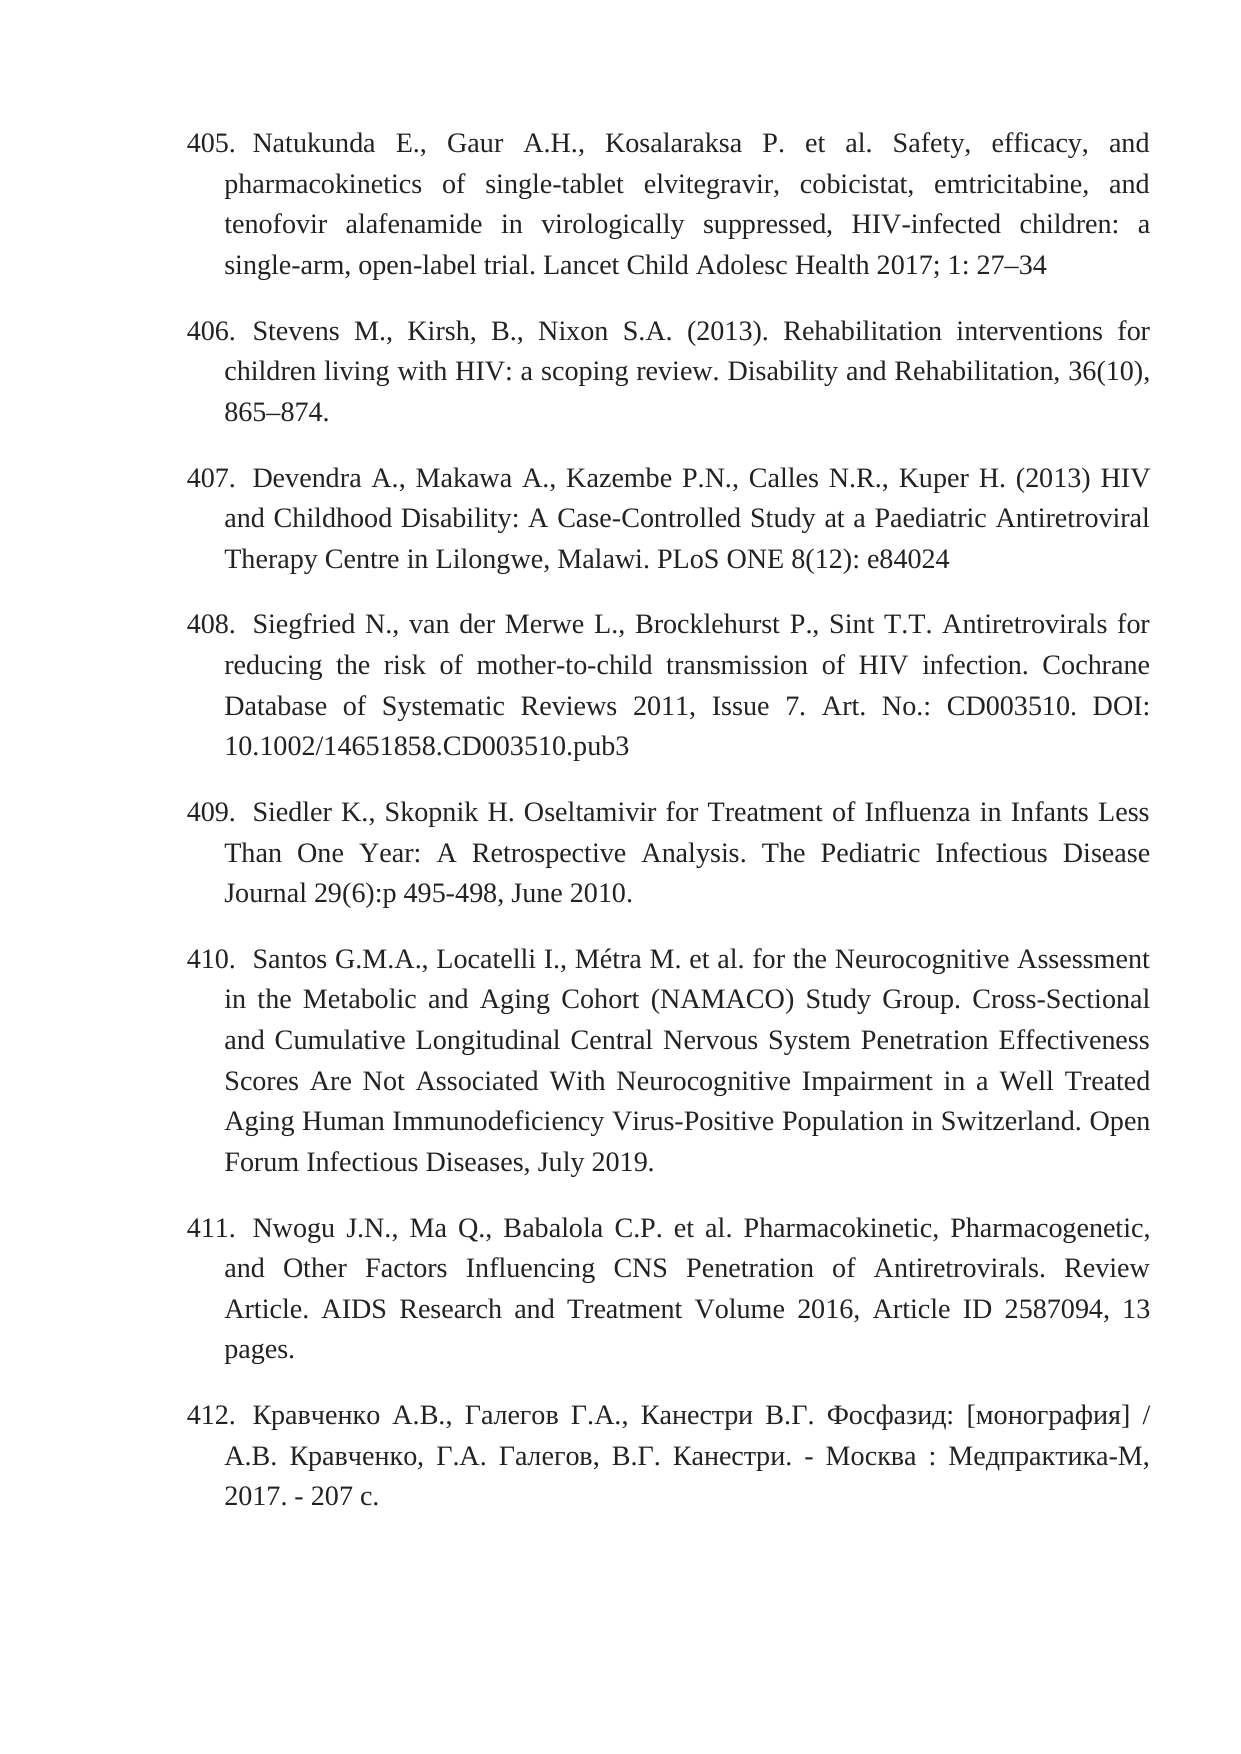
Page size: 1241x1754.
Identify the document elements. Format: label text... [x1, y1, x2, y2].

list Natukunda E., Gaur A.H., Kosalaraksa P. et al. Safety, efficacy, and pharmacokinetics of single-tablet elvitegravir, cobicistat, emtricitabine, and tenofovir alafenamide in virologically suppressed, HIV-infected children: a single-arm, open-label trial. Lancet Child Adolesc Health 2017; 1: 27–34 [187, 118, 1152, 281]
list Nwogu J.N., Ma Q., Babalola C.P. et al. Pharmacokinetic, Pharmacogenetic, and Other Factors Influencing CNS Penetration of Antiretrovirals. Review Article. AIDS Research and Treatment Volume 2016, Article ID 2587094, 13 pages. [187, 1202, 1152, 1365]
list Кравченко А.В., Галегов Г.А., Канестри В.Г. Фосфазид: [монография] / А.В. Кравченко, Г.А. Галегов, В.Г. Канестри. - Москва : Медпрактика-М, 2017. - 207 с. [187, 1390, 1152, 1512]
list Devendra A., Makawa A., Kazembe P.N., Calles N.R., Kuper H. (2013) HIV and Childhood Disability: A Case-Controlled Study at a Paediatric Antiretroviral Therapy Centre in Lilongwe, Malawi. PLoS ONE 8(12): e84024 [187, 452, 1152, 574]
list Santos G.M.A., Locatelli I., Métra M. et al. for the Neurocognitive Assessment in the Metabolic and Aging Cohort (NAMACO) Study Group. Cross-Sectional and Cumulative Longitudinal Central Nervous System Penetration Effectiveness Scores Are Not Associated With Neurocognitive Impairment in a Well Treated Aging Human Immunodeficiency Virus-Positive Population in Switzerland. Open Forum Infectious Diseases, July 2019. [187, 934, 1152, 1177]
list Siedler K., Skopnik H. Oseltamivir for Treatment of Influenza in Infants Less Than One Year: A Retrospective Analysis. The Pediatric Infectious Disease Journal 29(6):p 495-498, June 2010. [187, 787, 1152, 909]
list Siegfried N., van der Merwe L., Brocklehurst P., Sint T.T. Antiretrovirals for reducing the risk of mother‐to‐child transmission of HIV infection. Cochrane Database of Systematic Reviews 2011, Issue 7. Art. No.: CD003510. DOI: 10.1002/14651858.CD003510.pub3 [187, 599, 1152, 762]
list Stevens M., Kirsh, B., Nixon S.A. (2013). Rehabilitation interventions for children living with HIV: a scoping review. Disability and Rehabilitation, 36(10), 865–874. [187, 306, 1152, 427]
